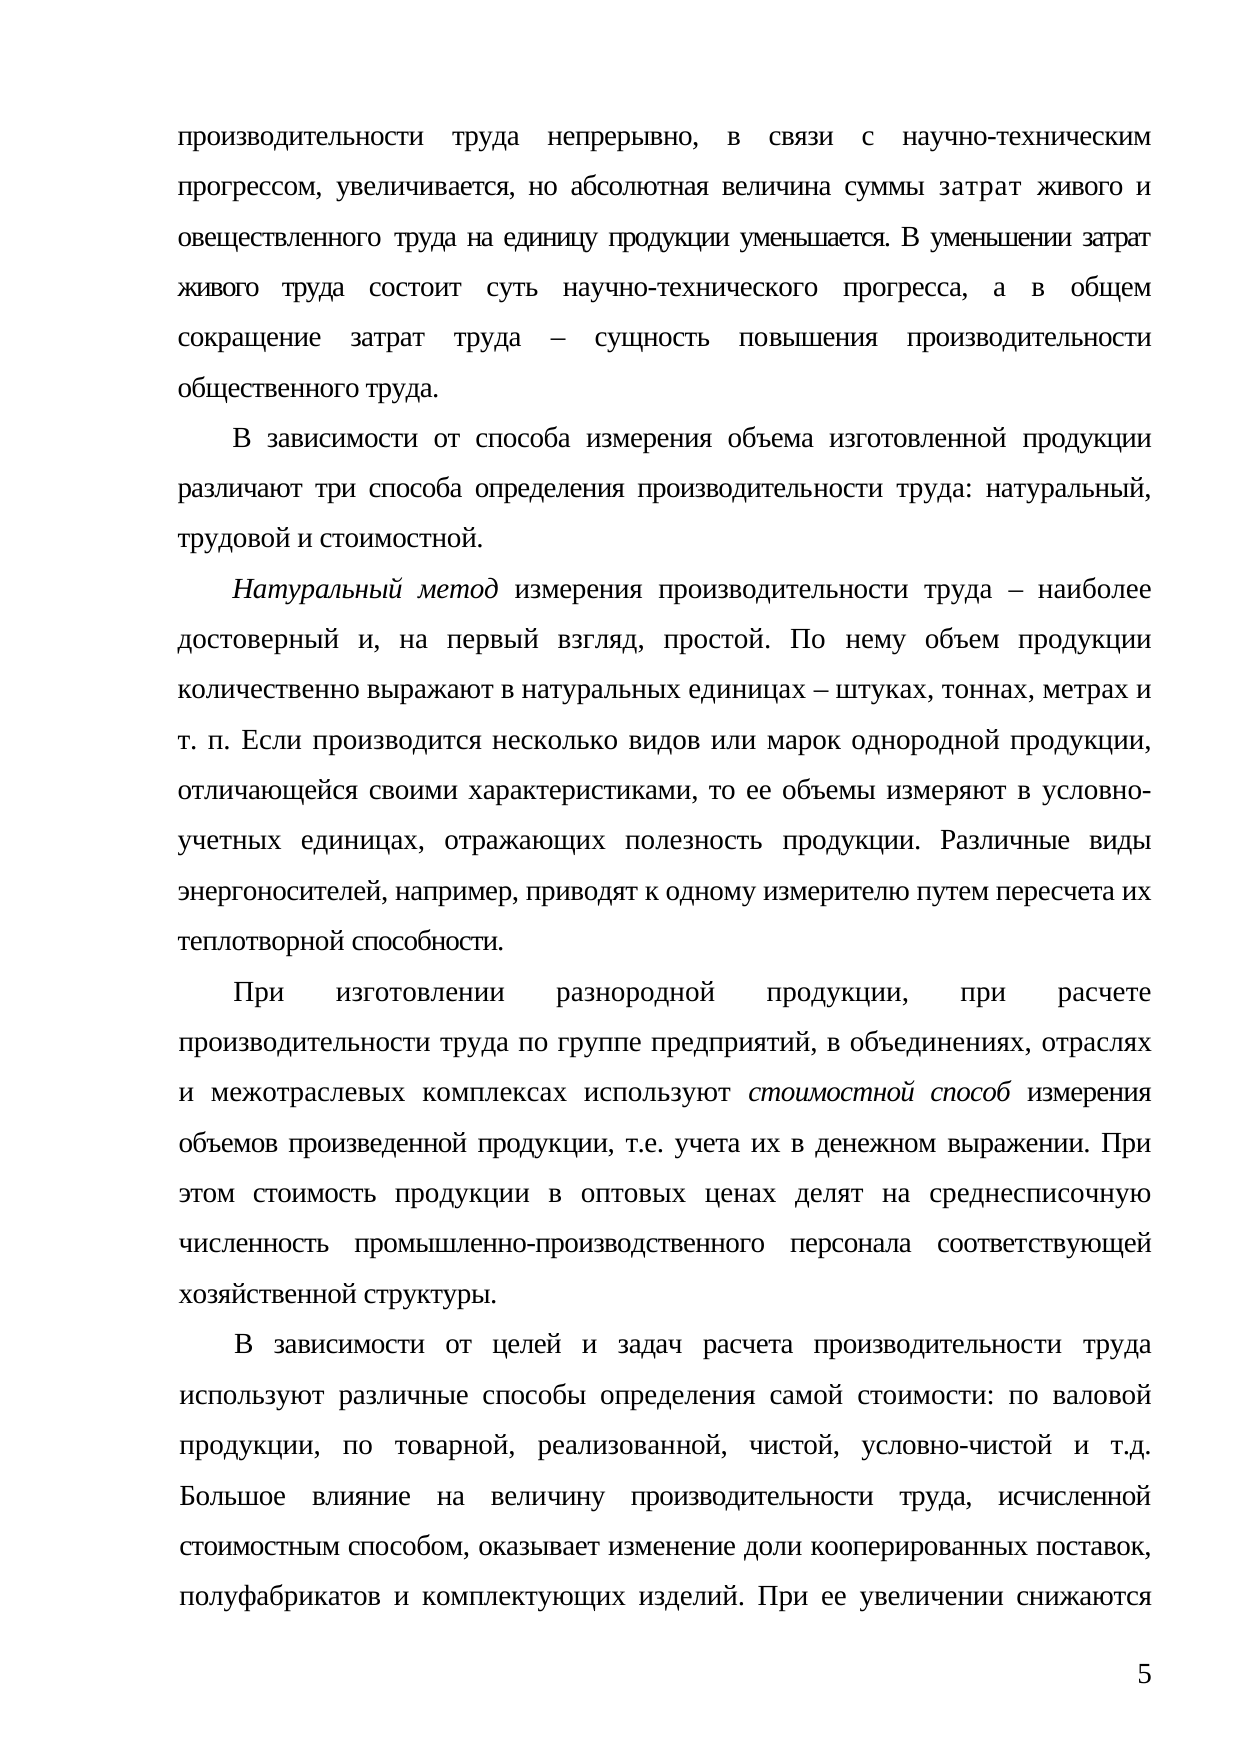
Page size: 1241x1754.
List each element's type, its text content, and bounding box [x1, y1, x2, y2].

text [179, 1327, 1152, 1612]
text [177, 118, 1152, 403]
text В зависимости от способа измерения объема изготовленной продукции различают три способа определения производительности труда: натуральный, трудовой и стоимостной. [177, 420, 1152, 554]
text При изготовлении разнородной продукции, при расчете производительности труда по группе предприятий, в объединениях, отраслях и межотраслевых комплексах используют стоимостной способ измерения объемов произведенной продукции, т.е. учета их в денежном выражении. При этом стоимость продукции в оптовых ценах делят на среднесписочную численность промышленно-производственного персонала соответствующей хозяйственной структуры. [178, 974, 1152, 1309]
text Натуральный метод измерения производительности труда – наиболее достоверный и, на первый взгляд, простой. По нему объем продукции количественно выражают в натуральных единицах – штуках, тоннах, метрах и т. п. Если производится несколько видов или марок однородной продукции, отличающейся своими характеристиками, то ее объемы измеряют в условно-учетных единицах, отражающих полезность продукции. Различные виды энергоносителей, например, приводят к одному измерителю путем пересчета их теплотворной способности. [177, 571, 1152, 957]
